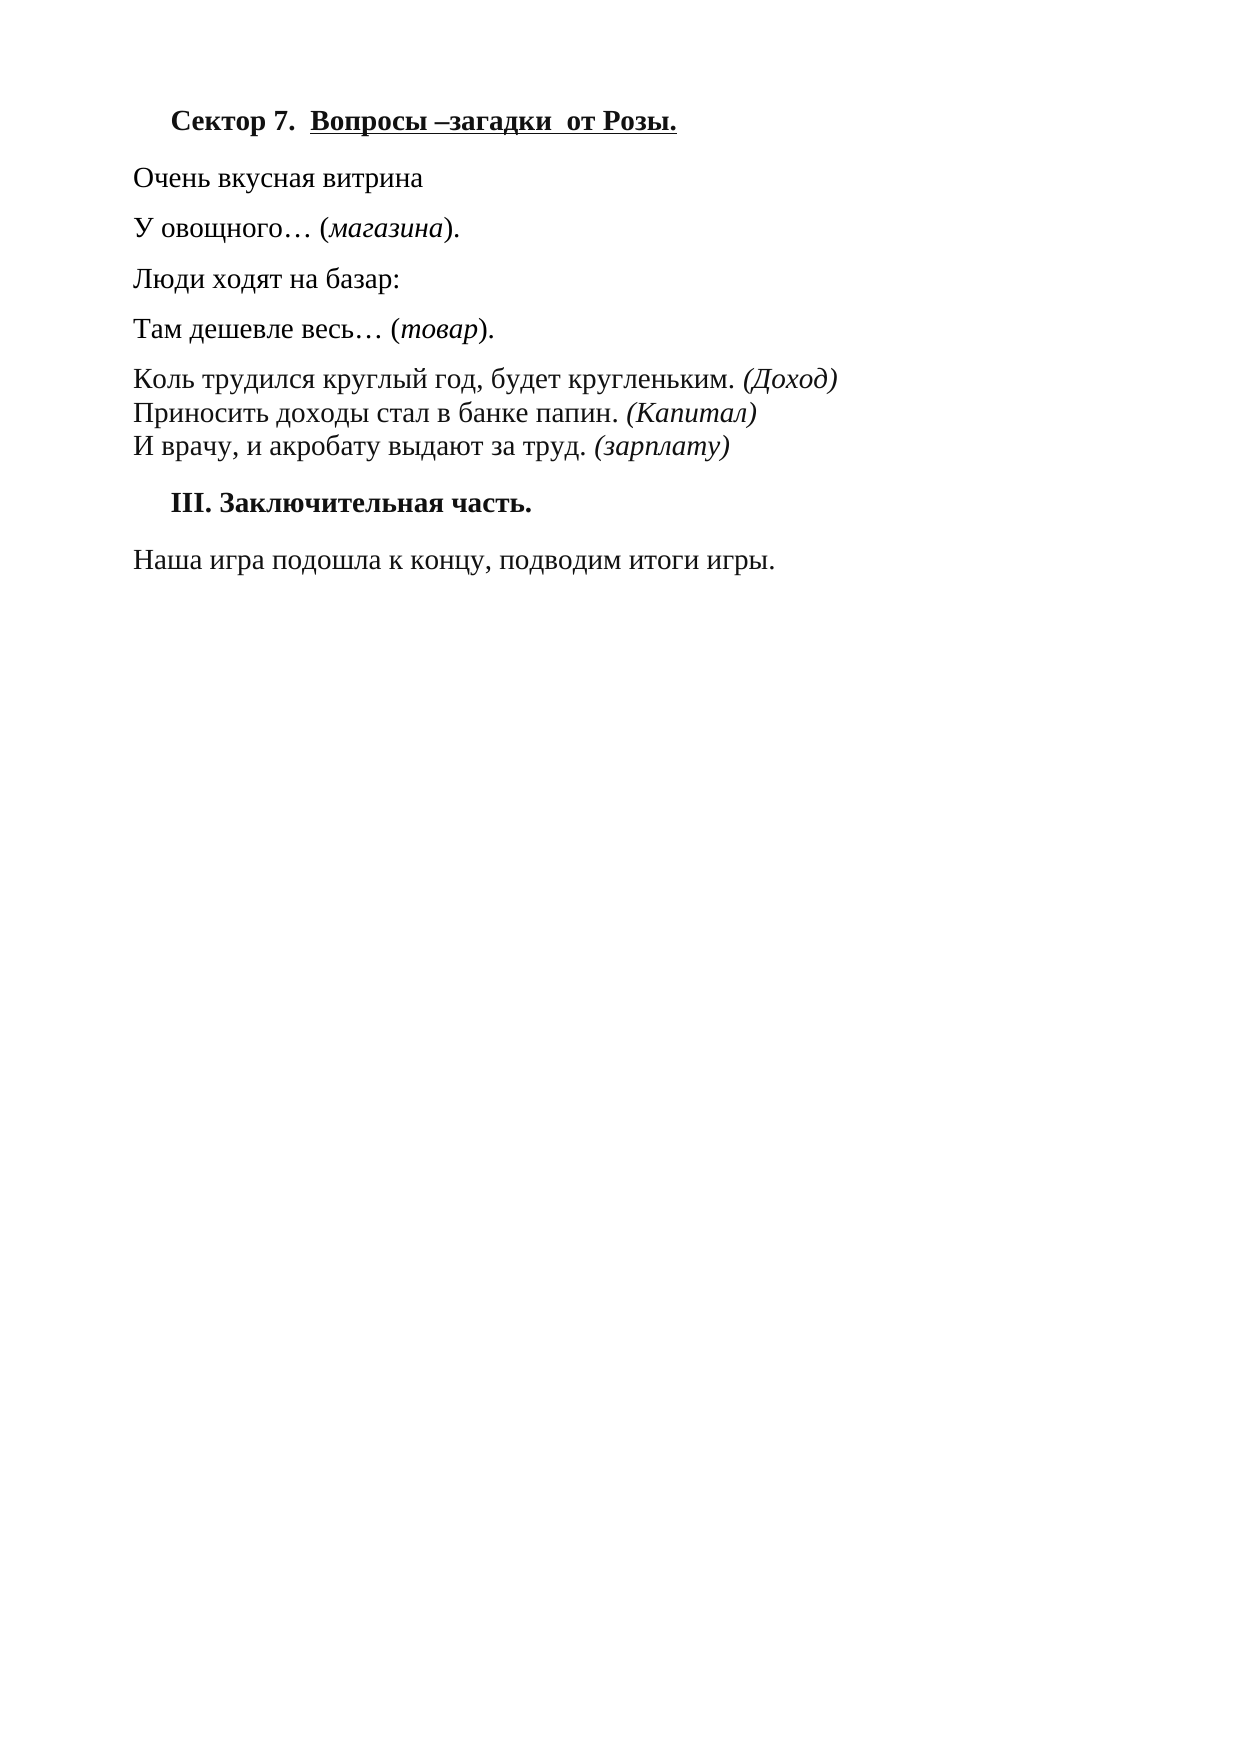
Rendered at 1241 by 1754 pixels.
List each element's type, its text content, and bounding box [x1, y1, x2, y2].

text И врачу, и акробату выдают за труд. (зарплату) [133, 428, 1152, 462]
text Сектор 7. Вопросы –загадки от Розы. [133, 103, 1152, 137]
text Там дешевле весь… (товар). [133, 311, 1152, 344]
text Наша игра подошла к концу, подводим итоги игры. [133, 542, 1152, 576]
text Приносить доходы стал в банке папин. (Капитал) [133, 395, 1152, 428]
text Коль трудился круглый год, будет кругленьким. (Доход) [133, 361, 1152, 395]
text III. Заключительная часть. [133, 485, 1152, 519]
text Очень вкусная витрина [133, 160, 1152, 194]
text У овощного… (магазина). [133, 211, 1152, 244]
text Люди ходят на базар: [133, 261, 1152, 294]
